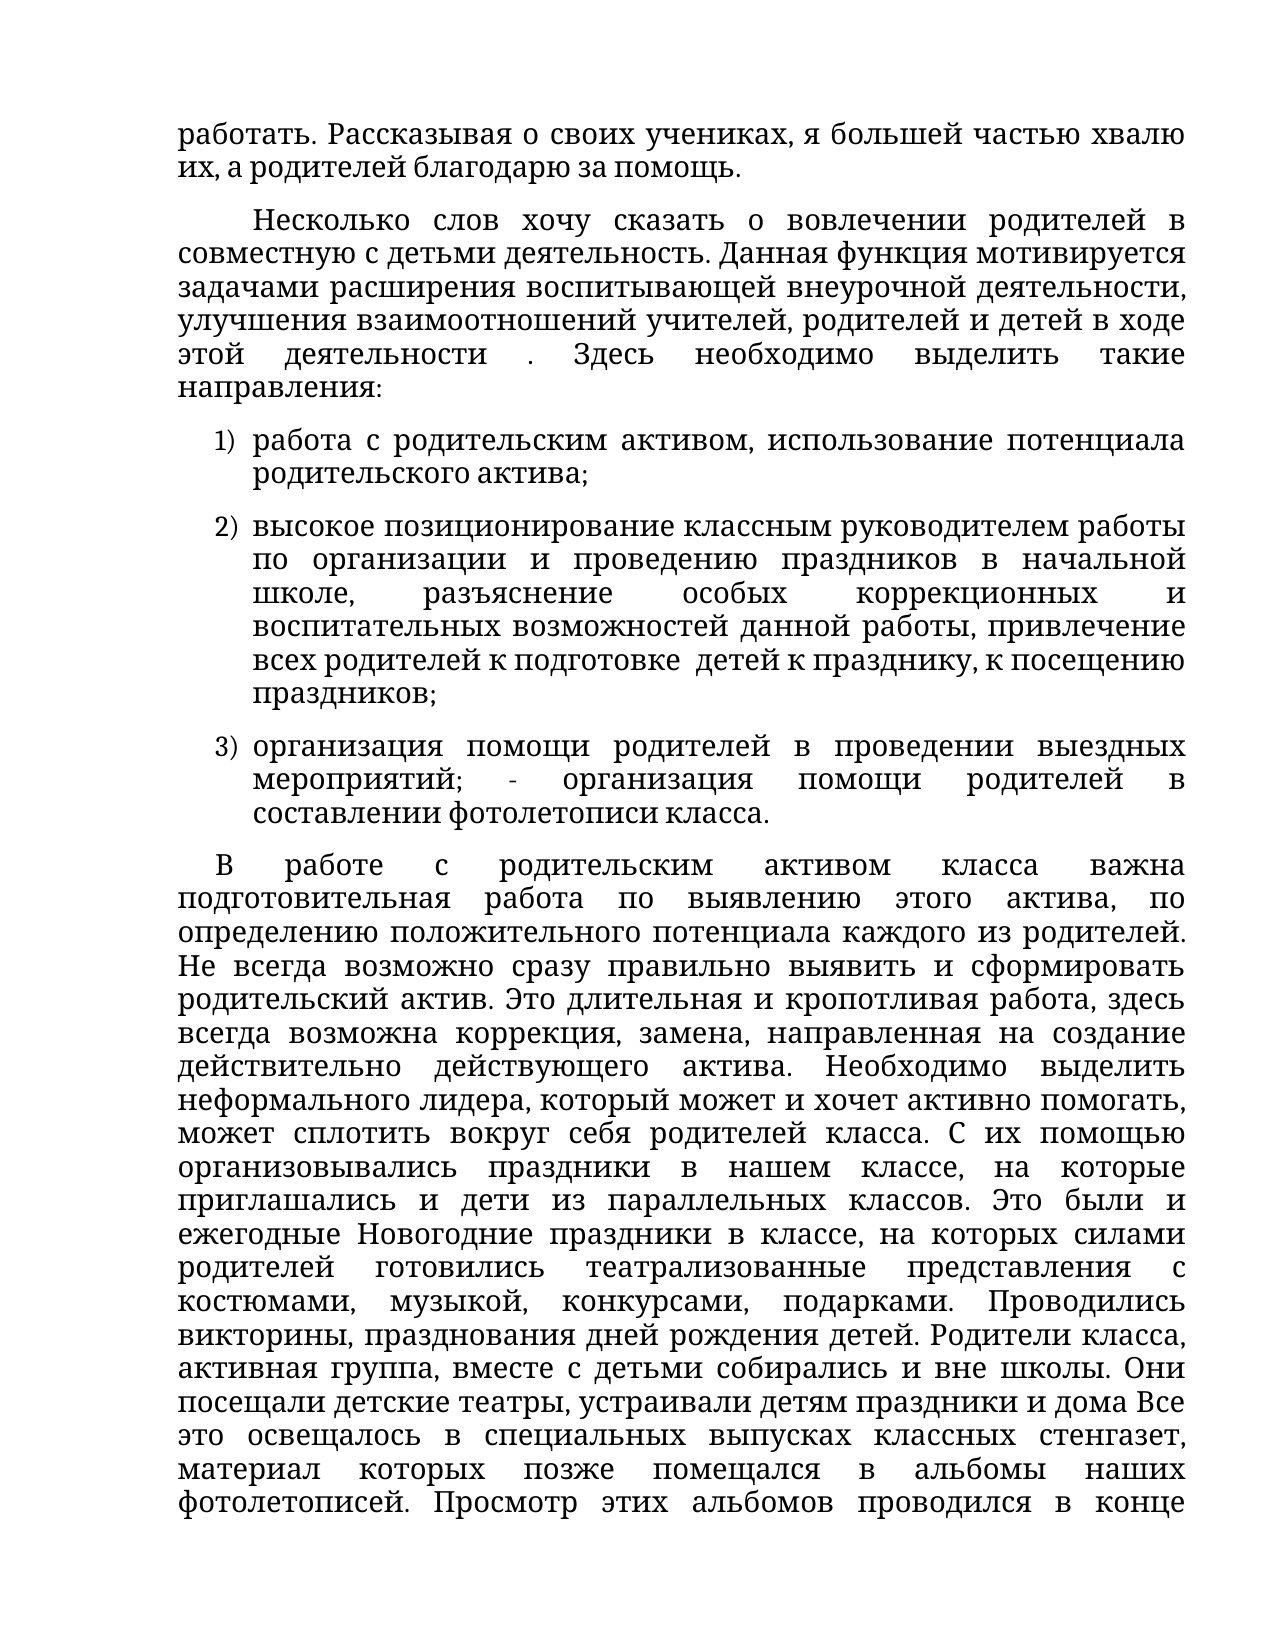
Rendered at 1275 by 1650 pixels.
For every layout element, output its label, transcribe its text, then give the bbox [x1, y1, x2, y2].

text Несколько слов хочу сказать о вовлечении родителей в совместную с детьми деятельность. Данная функция мотивируется задачами расширения воспитывающей внеурочной деятельности, улучшения взаимоотношений учителей, родителей и детей в ходе этой деятельности . Здесь необходимо выделить такие направления: [177, 204, 1186, 405]
list работа с родительским активом‚ использование потенциала родительского актива; [215, 424, 1186, 491]
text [177, 118, 1186, 185]
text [177, 849, 1186, 1520]
list высокое позиционирование классным руководителем работы по организации и проведению праздников в начальной школе, разъяснение особых коррекционных и воспитательных возможностей данной работы, привлечение всех родителей к подготовке детей к празднику, к посещению праздников; [215, 510, 1186, 711]
list организация помощи родителей в проведении выездных мероприятий; - организация помощи родителей в составлении фотолетописи класса. [215, 730, 1186, 830]
